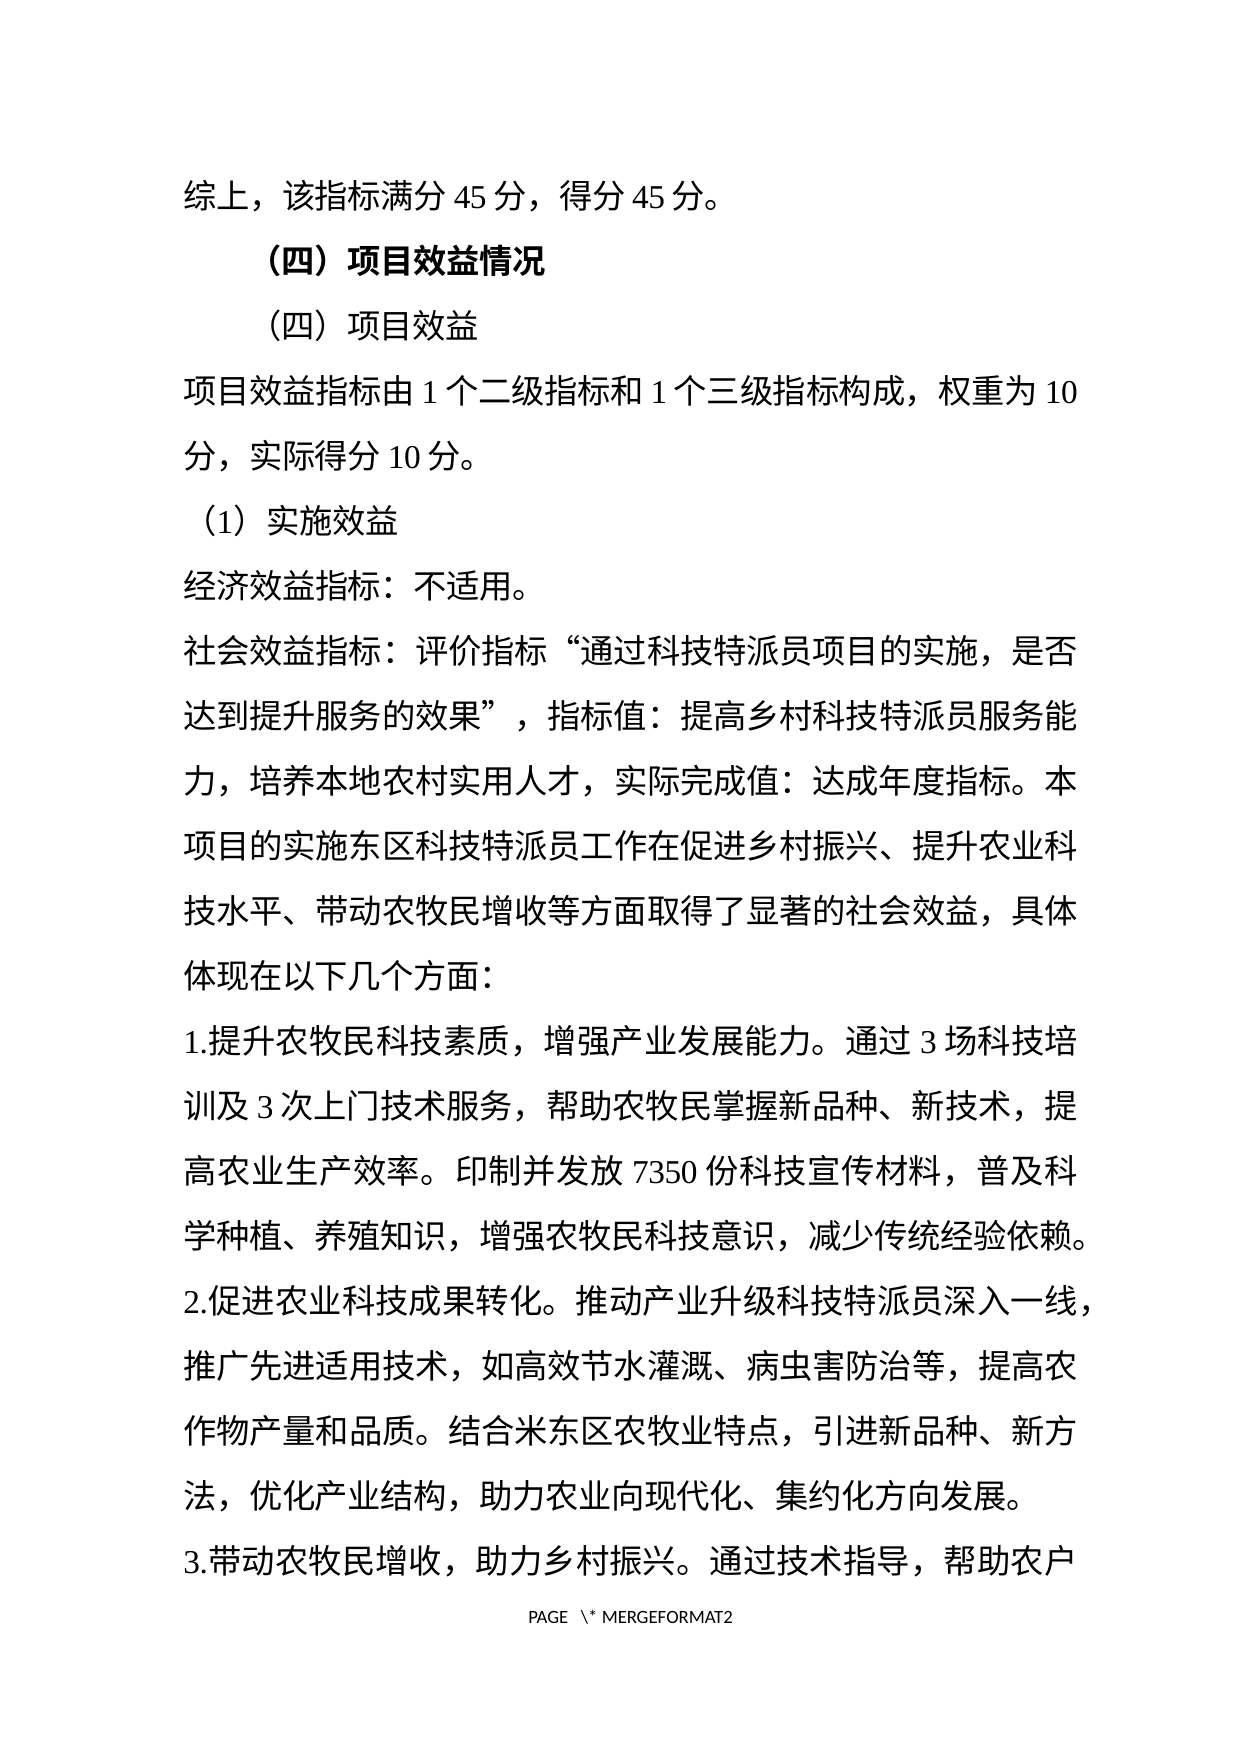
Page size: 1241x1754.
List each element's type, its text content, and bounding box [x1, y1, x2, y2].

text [183, 292, 1078, 1592]
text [183, 162, 1078, 227]
text （四）项目效益情况 [183, 227, 1078, 292]
